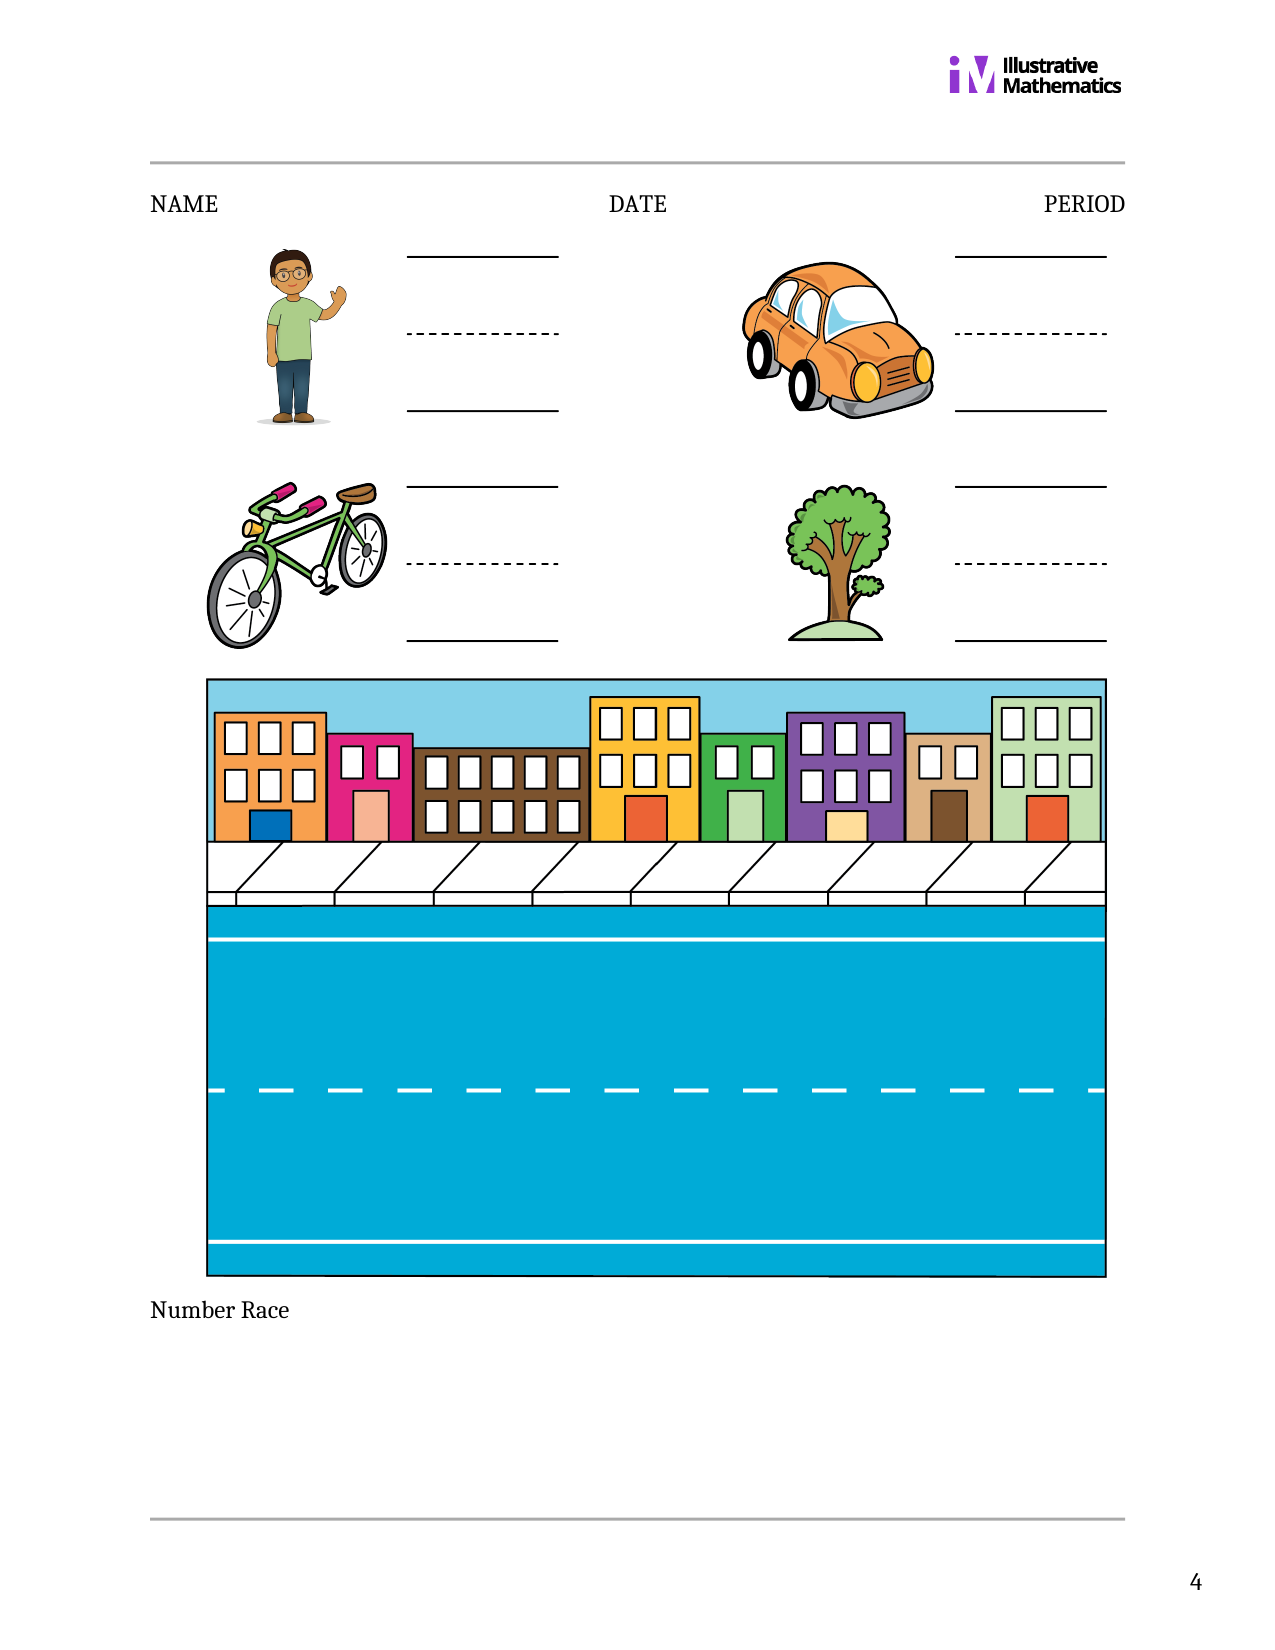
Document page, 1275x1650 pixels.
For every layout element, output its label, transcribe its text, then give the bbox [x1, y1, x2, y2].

picture [949, 55, 1121, 93]
text Number Race [150, 1296, 1125, 1325]
picture [168, 247, 1144, 1278]
